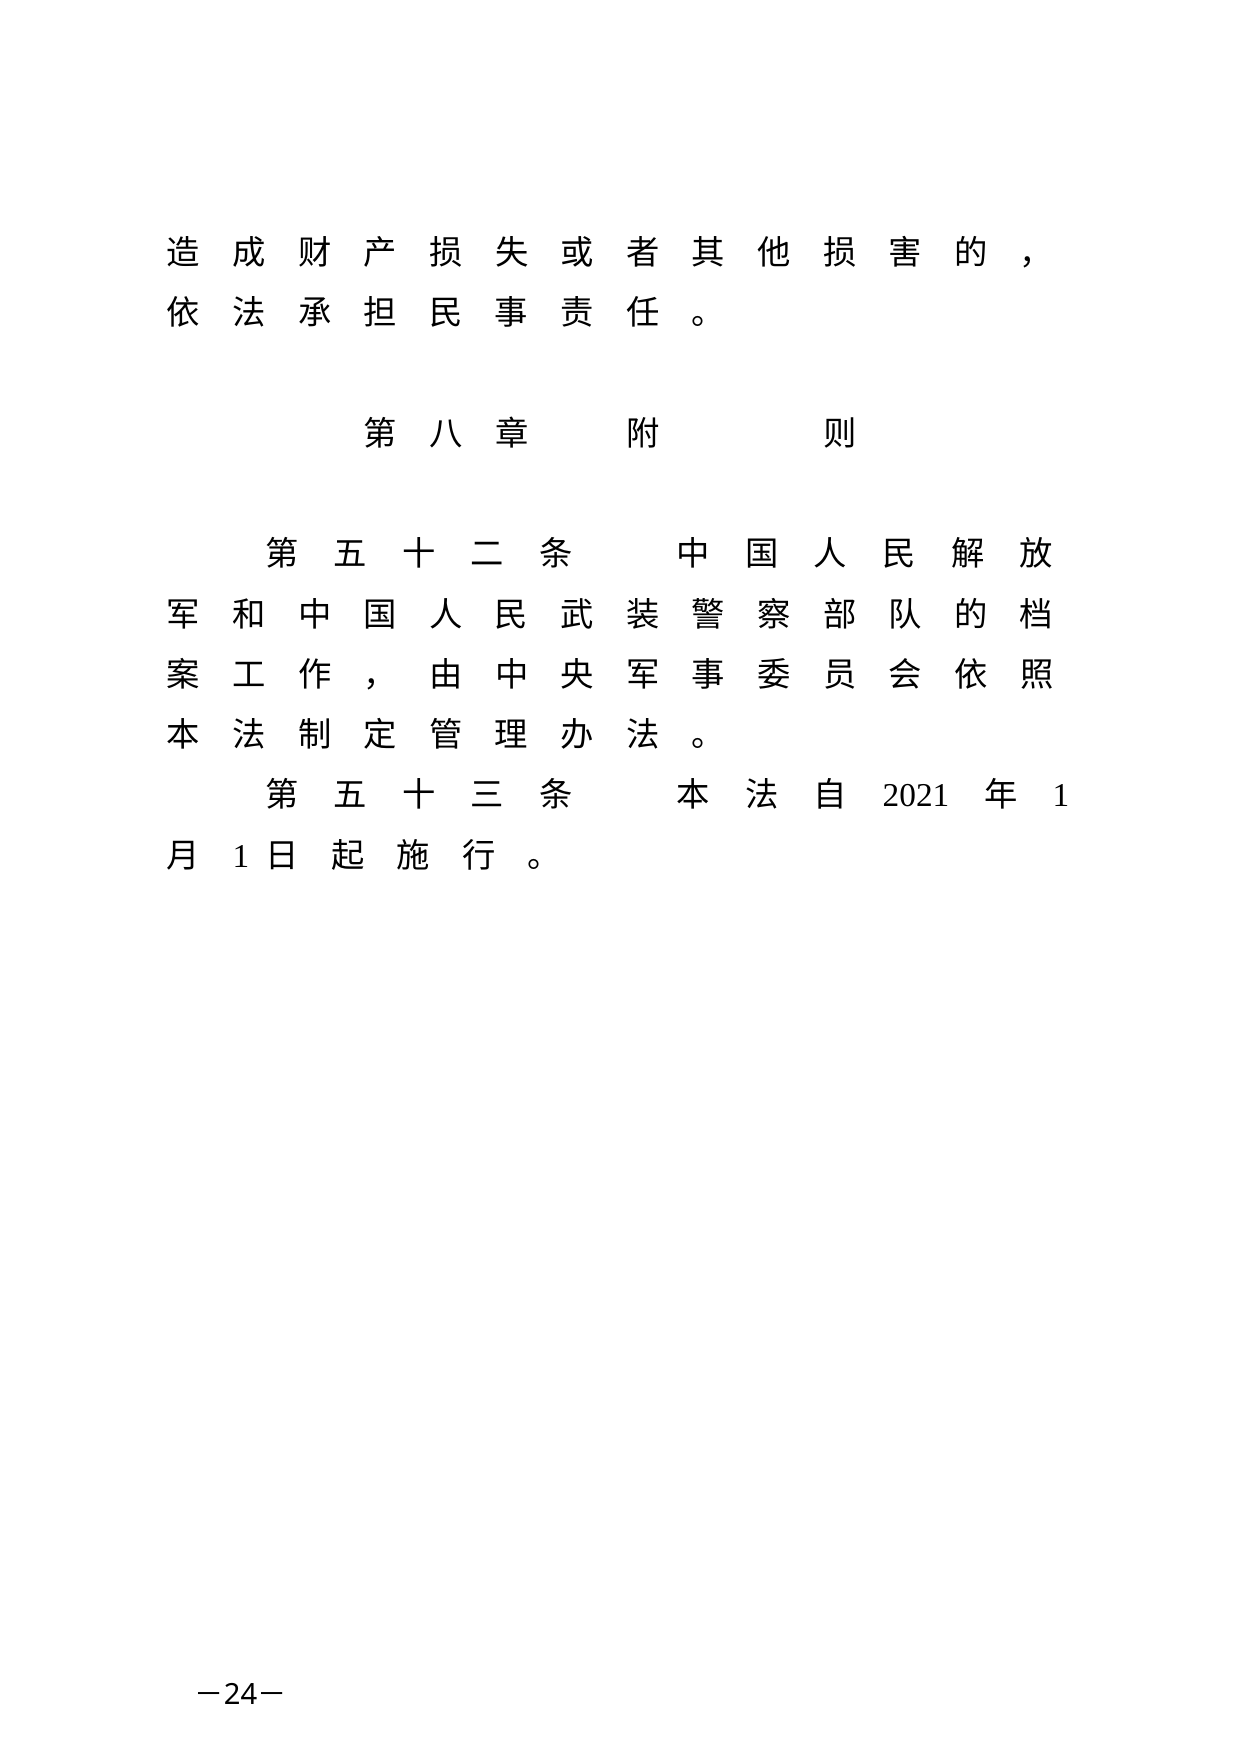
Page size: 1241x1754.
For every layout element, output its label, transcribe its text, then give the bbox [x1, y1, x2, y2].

text 第八章 附 则 [167, 400, 1085, 461]
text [167, 219, 1085, 340]
text 第五十二条 中国人民解放军和中国人民武装警察部队的档案工作，由中央军事委员会依照本法制定管理办法。 [167, 521, 1085, 762]
text 第五十三条 本法自2021年1月1日起施行。 [167, 762, 1085, 883]
